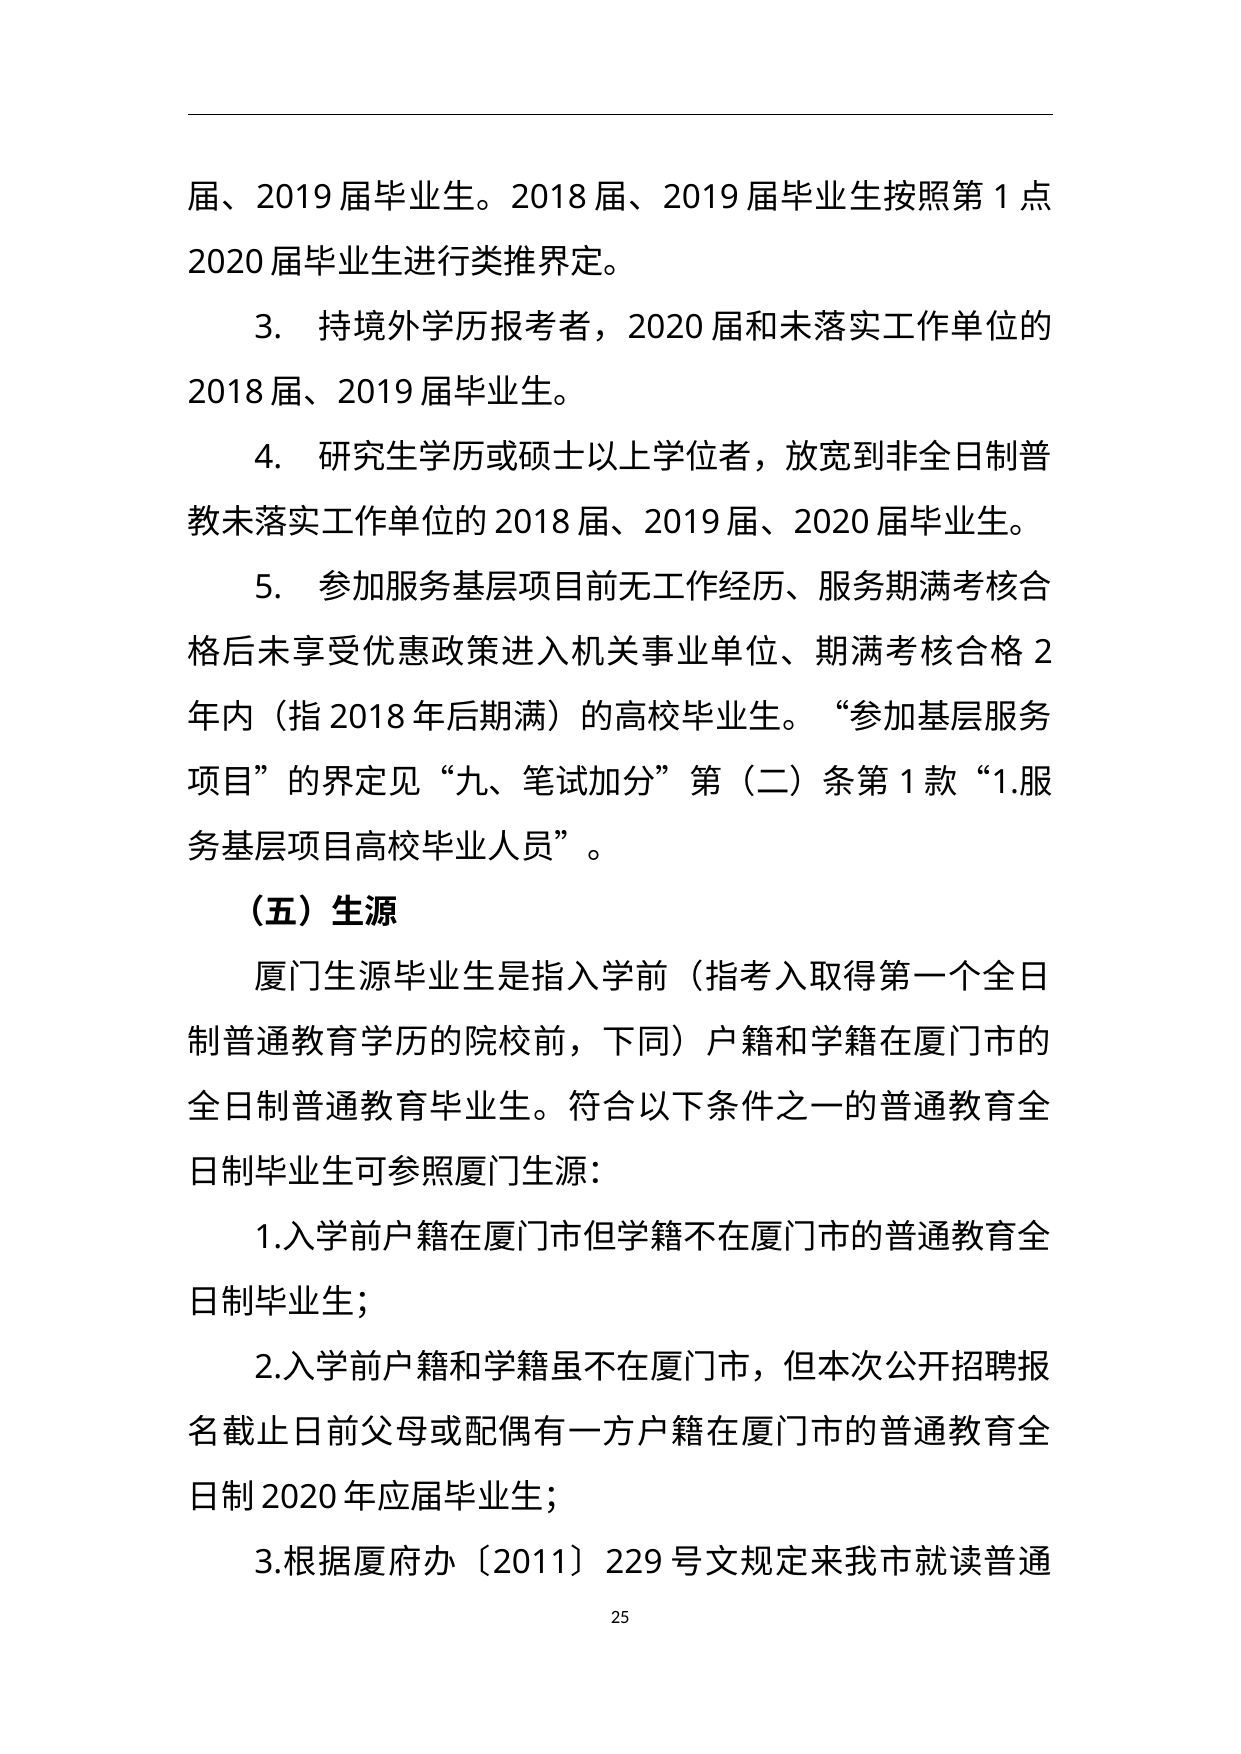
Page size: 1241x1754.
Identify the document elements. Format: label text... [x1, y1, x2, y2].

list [187, 1527, 1053, 1592]
list 研究生学历或硕士以上学位者，放宽到非全日制普教未落实工作单位的2018届、2019届、2020届毕业生。 [187, 422, 1053, 552]
list 持境外学历报考者，2020届和未落实工作单位的2018届、2019届毕业生。 [187, 292, 1053, 422]
list 参加服务基层项目前无工作经历、服务期满考核合格后未享受优惠政策进入机关事业单位、期满考核合格2年内（指2018年后期满）的高校毕业生。“参加基层服务项目”的界定见“九、笔试加分”第（二）条第1款“1.服务基层项目高校毕业人员”。 [187, 552, 1053, 877]
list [187, 162, 1053, 292]
list 厦门生源毕业生是指入学前（指考入取得第一个全日制普通教育学历的院校前，下同）户籍和学籍在厦门市的全日制普通教育毕业生。符合以下条件之一的普通教育全日制毕业生可参照厦门生源： [187, 942, 1053, 1202]
list 1.入学前户籍在厦门市但学籍不在厦门市的普通教育全日制毕业生； [187, 1202, 1053, 1332]
list 2.入学前户籍和学籍虽不在厦门市，但本次公开招聘报名截止日前父母或配偶有一方户籍在厦门市的普通教育全日制2020年应届毕业生； [187, 1332, 1053, 1527]
list 生源 [187, 877, 1053, 942]
